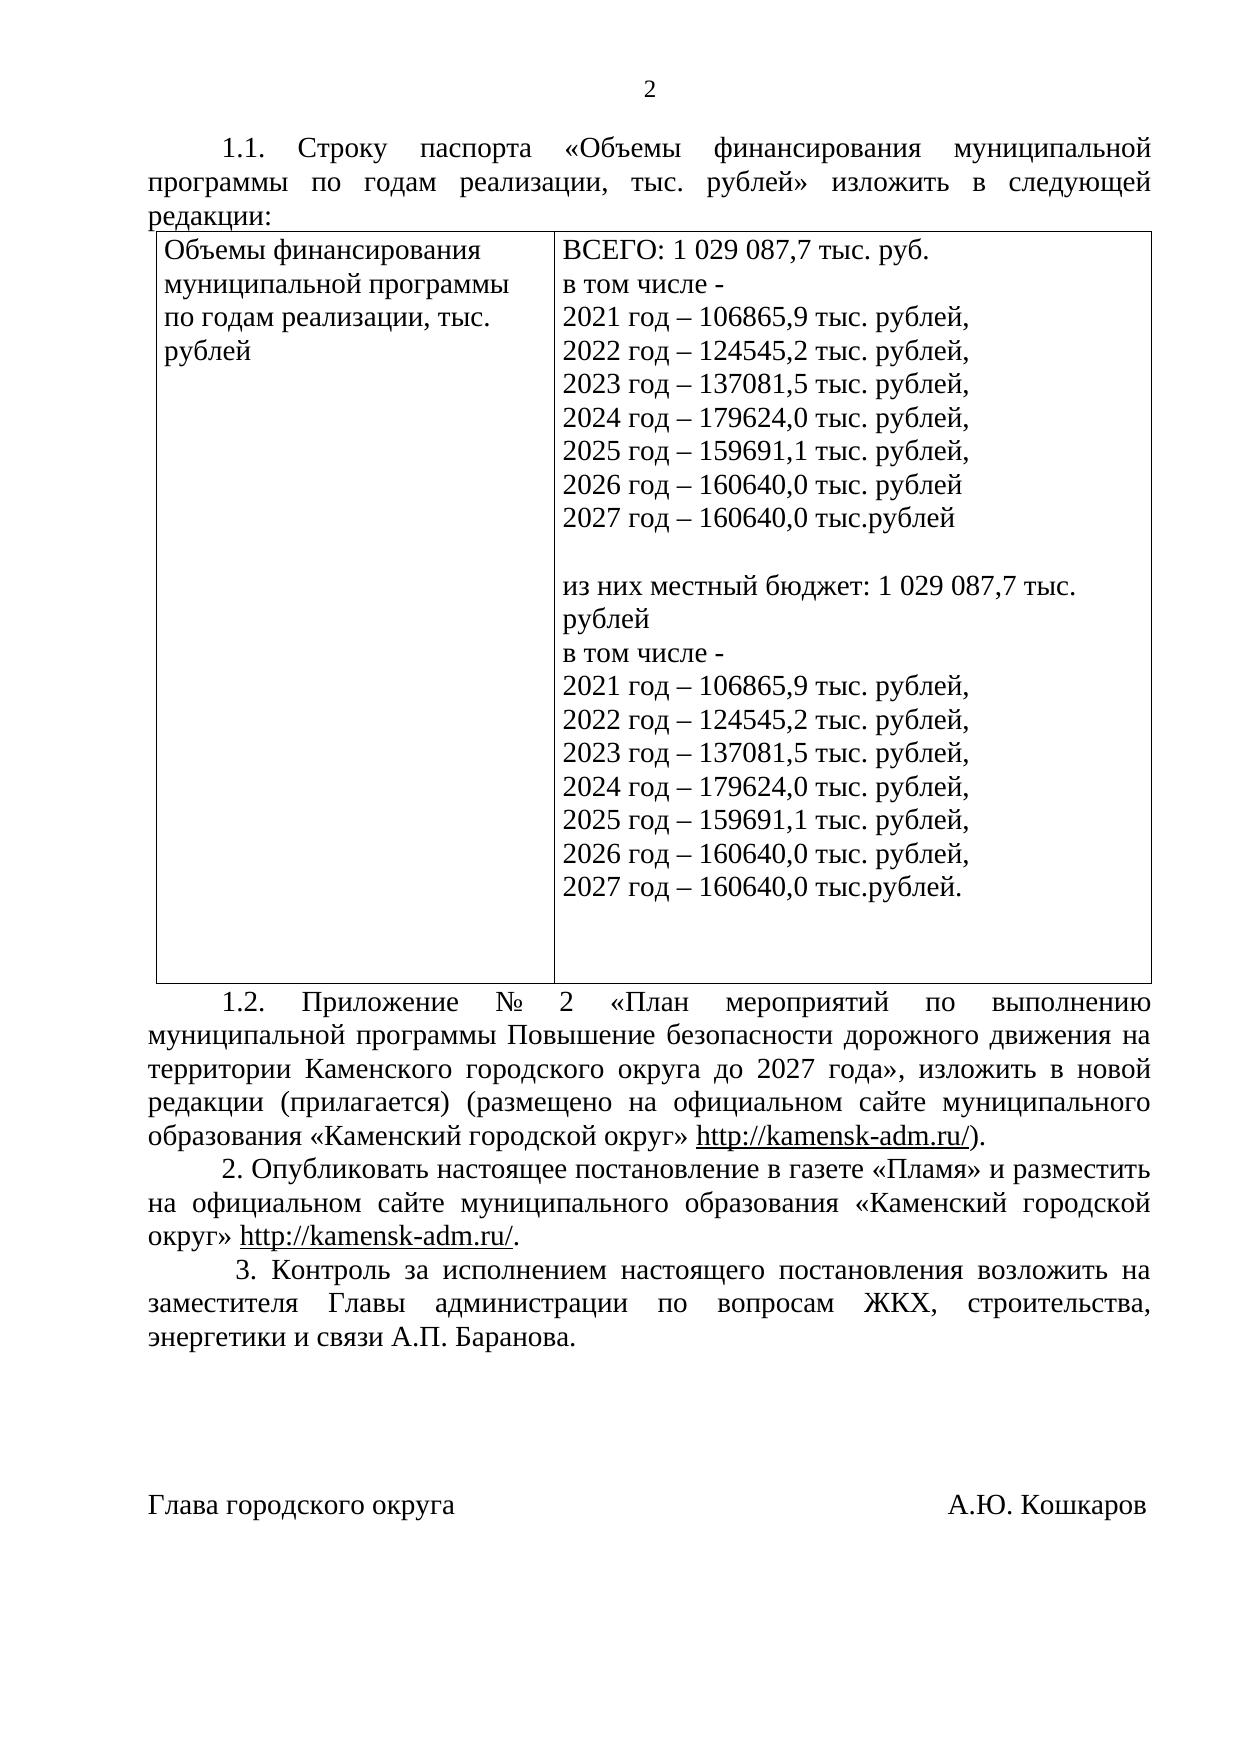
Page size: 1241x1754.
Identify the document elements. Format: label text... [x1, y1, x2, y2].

text 1.2. Приложение № 2 «План мероприятий по выполнению муниципальной программы Повышение безопасности дорожного движения на территории Каменского городского округа до 2027 года», изложить в новой редакции (прилагается) (размещено на официальном сайте муниципального образования «Каменский городской округ» http://kamensk-adm.ru/). [148, 984, 1152, 1151]
text 3. Контроль за исполнением настоящего постановления возложить на заместителя Главы администрации по вопросам ЖКХ, строительства, энергетики и связи А.П. Баранова. [148, 1252, 1152, 1353]
text Глава городского округа А.Ю. Кошкаров [148, 1487, 1152, 1520]
text 2. Опубликовать настоящее постановление в газете «Пламя» и разместить на официальном сайте муниципального образования «Каменский городской округ» http://kamensk-adm.ru/. [148, 1151, 1152, 1252]
table_header Объемы финансирования муниципальной программы по годам реализации, тыс. рублей [157, 232, 554, 983]
table_header ВСЕГО: 1 029 087,7 тыс. руб. в том числе - 2021 год – 106865,9 тыс. рублей, 2022 год – 124545,2 тыс. рублей, 2023 год – 137081,5 тыс. рублей, 2024 год – 179624,0 тыс. рублей, 2025 год – 159691,1 тыс. рублей, 2026 год – 160640,0 тыс. рублей 2027 год – 160640,0 тыс.рублей из них местный бюджет: 1 029 087,7 тыс. рублей в том числе - 2021 год – 106865,9 тыс. рублей, 2022 год – 124545,2 тыс. рублей, 2023 год – 137081,5 тыс. рублей, 2024 год – 179624,0 тыс. рублей, 2025 год – 159691,1 тыс. рублей, 2026 год – 160640,0 тыс. рублей, 2027 год – 160640,0 тыс.рублей. [555, 232, 1151, 983]
text 1.1. Строку паспорта «Объемы финансирования муниципальной программы по годам реализации, тыс. рублей» изложить в следующей редакции: [148, 131, 1152, 231]
